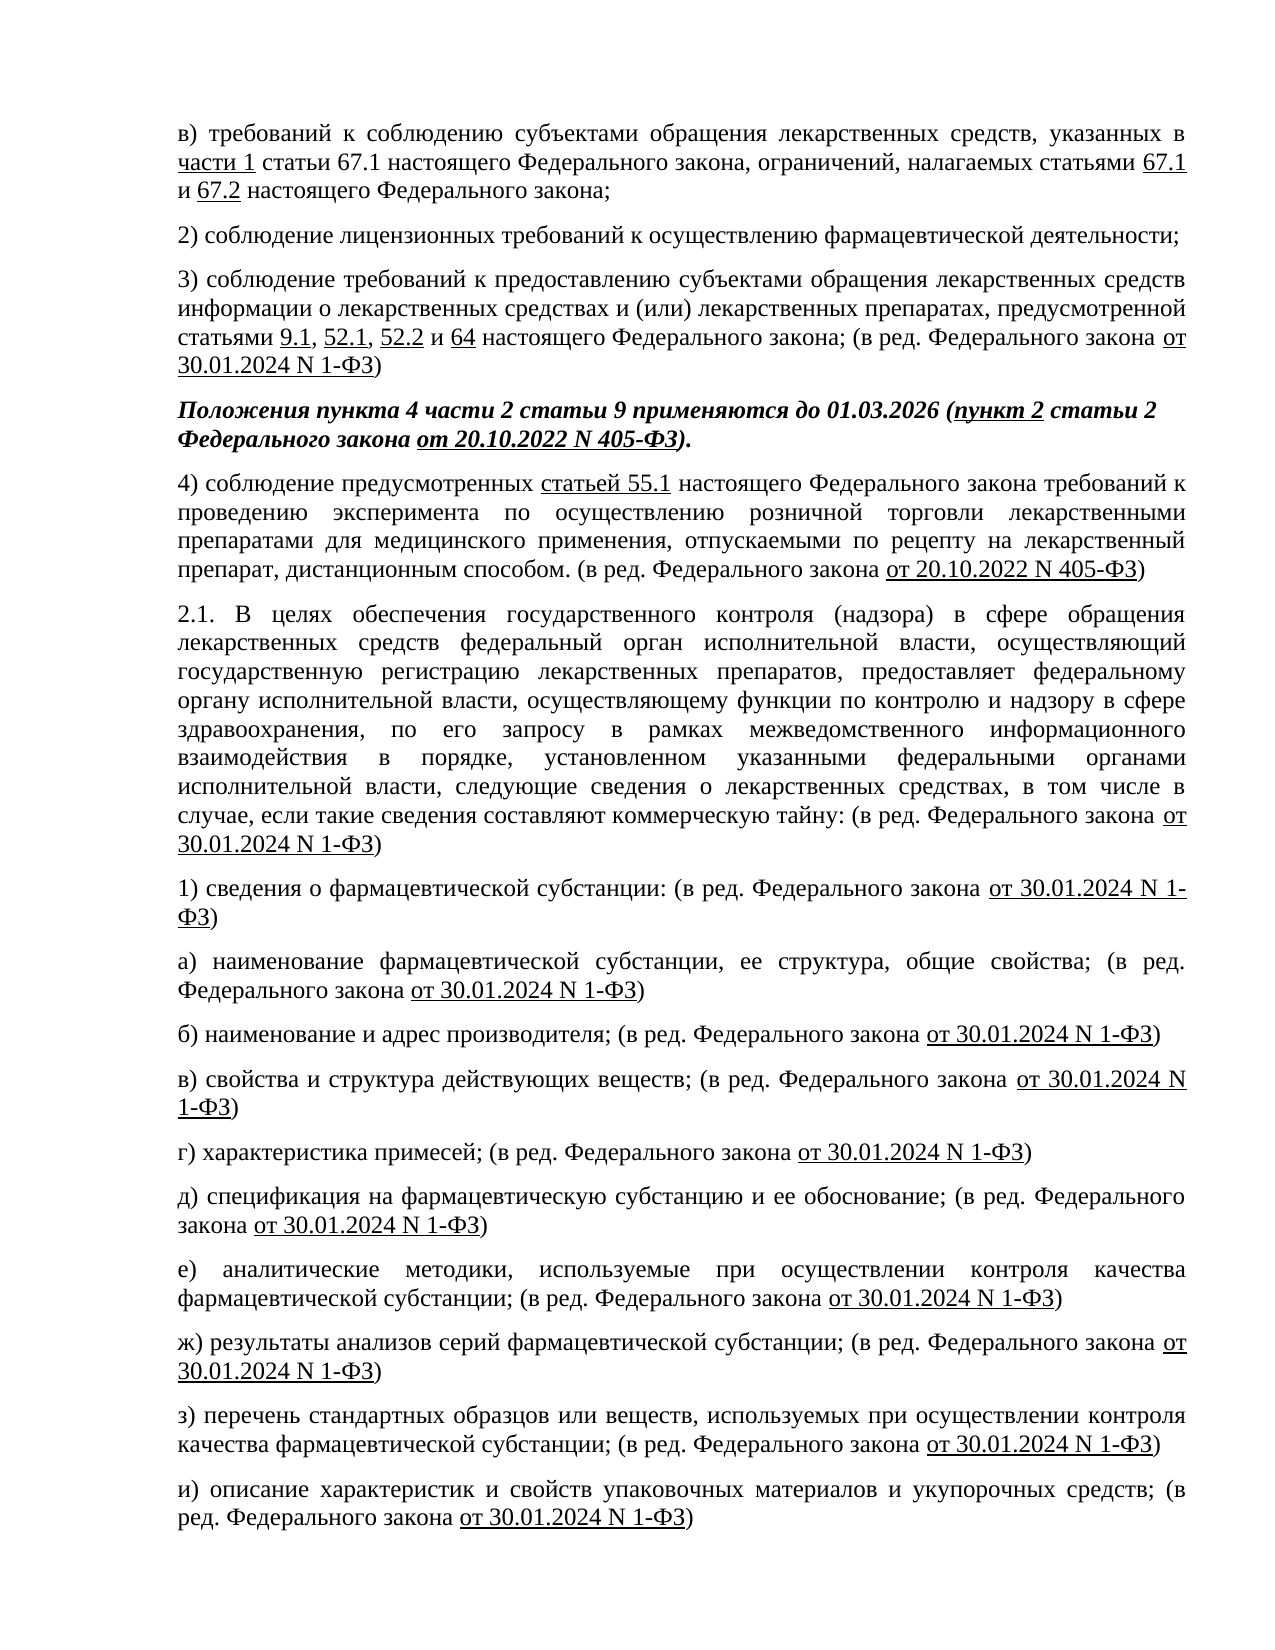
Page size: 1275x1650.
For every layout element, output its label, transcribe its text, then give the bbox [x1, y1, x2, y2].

text е) аналитические методики, используемые при осуществлении контроля качества фармацевтической субстанции; (в ред. Федерального закона от 30.01.2024 N 1-ФЗ) [177, 1254, 1186, 1312]
text 1) сведения о фармацевтической субстанции: (в ред. Федерального закона от 30.01.2024 N 1-ФЗ) [177, 873, 1186, 931]
text а) наименование фармацевтической субстанции, ее структура, общие свойства; (в ред. Федерального закона от 30.01.2024 N 1-ФЗ) [177, 946, 1186, 1004]
text ж) результаты анализов серий фармацевтической субстанции; (в ред. Федерального закона от 30.01.2024 N 1-ФЗ) [177, 1327, 1186, 1385]
text и) описание характеристик и свойств упаковочных материалов и укупорочных средств; (в ред. Федерального закона от 30.01.2024 N 1-ФЗ) [177, 1474, 1186, 1531]
text в) требований к соблюдению субъектами обращения лекарственных средств, указанных в части 1 статьи 67.1 настоящего Федерального закона, ограничений, налагаемых статьями 67.1 и 67.2 настоящего Федерального закона; [177, 118, 1186, 204]
text д) спецификация на фармацевтическую субстанцию и ее обоснование; (в ред. Федерального закона от 30.01.2024 N 1-ФЗ) [177, 1181, 1186, 1239]
text 3) соблюдение требований к предоставлению субъектами обращения лекарственных средств информации о лекарственных средствах и (или) лекарственных препаратах, предусмотренной статьями 9.1, 52.1, 52.2 и 64 настоящего Федерального закона; (в ред. Федерального закона от 30.01.2024 N 1-ФЗ) [177, 264, 1186, 379]
text з) перечень стандартных образцов или веществ, используемых при осуществлении контроля качества фармацевтической субстанции; (в ред. Федерального закона от 30.01.2024 N 1-ФЗ) [177, 1401, 1186, 1458]
text 2) соблюдение лицензионных требований к осуществлению фармацевтической деятельности; [177, 220, 1186, 249]
text г) характеристика примесей; (в ред. Федерального закона от 30.01.2024 N 1-ФЗ) [177, 1137, 1186, 1166]
text в) свойства и структура действующих веществ; (в ред. Федерального закона от 30.01.2024 N 1-ФЗ) [177, 1064, 1186, 1121]
text 2.1. В целях обеспечения государственного контроля (надзора) в сфере обращения лекарственных средств федеральный орган исполнительной власти, осуществляющий государственную регистрацию лекарственных препаратов, предоставляет федеральному органу исполнительной власти, осуществляющему функции по контролю и надзору в сфере здравоохранения, по его запросу в рамках межведомственного информационного взаимодействия в порядке, установленном указанными федеральными органами исполнительной власти, следующие сведения о лекарственных средствах, в том числе в случае, если такие сведения составляют коммерческую тайну: (в ред. Федерального закона от 30.01.2024 N 1-ФЗ) [177, 599, 1186, 857]
text 4) соблюдение предусмотренных статьей 55.1 настоящего Федерального закона требований к проведению эксперимента по осуществлению розничной торговли лекарственными препаратами для медицинского применения, отпускаемыми по рецепту на лекарственный препарат, дистанционным способом. (в ред. Федерального закона от 20.10.2022 N 405-ФЗ) [177, 468, 1186, 583]
text Положения пункта 4 части 2 статьи 9 применяются до 01.03.2026 (пункт 2 статьи 2 Федерального закона от 20.10.2022 N 405-ФЗ). [177, 395, 1186, 452]
text б) наименование и адрес производителя; (в ред. Федерального закона от 30.01.2024 N 1-ФЗ) [177, 1019, 1186, 1048]
